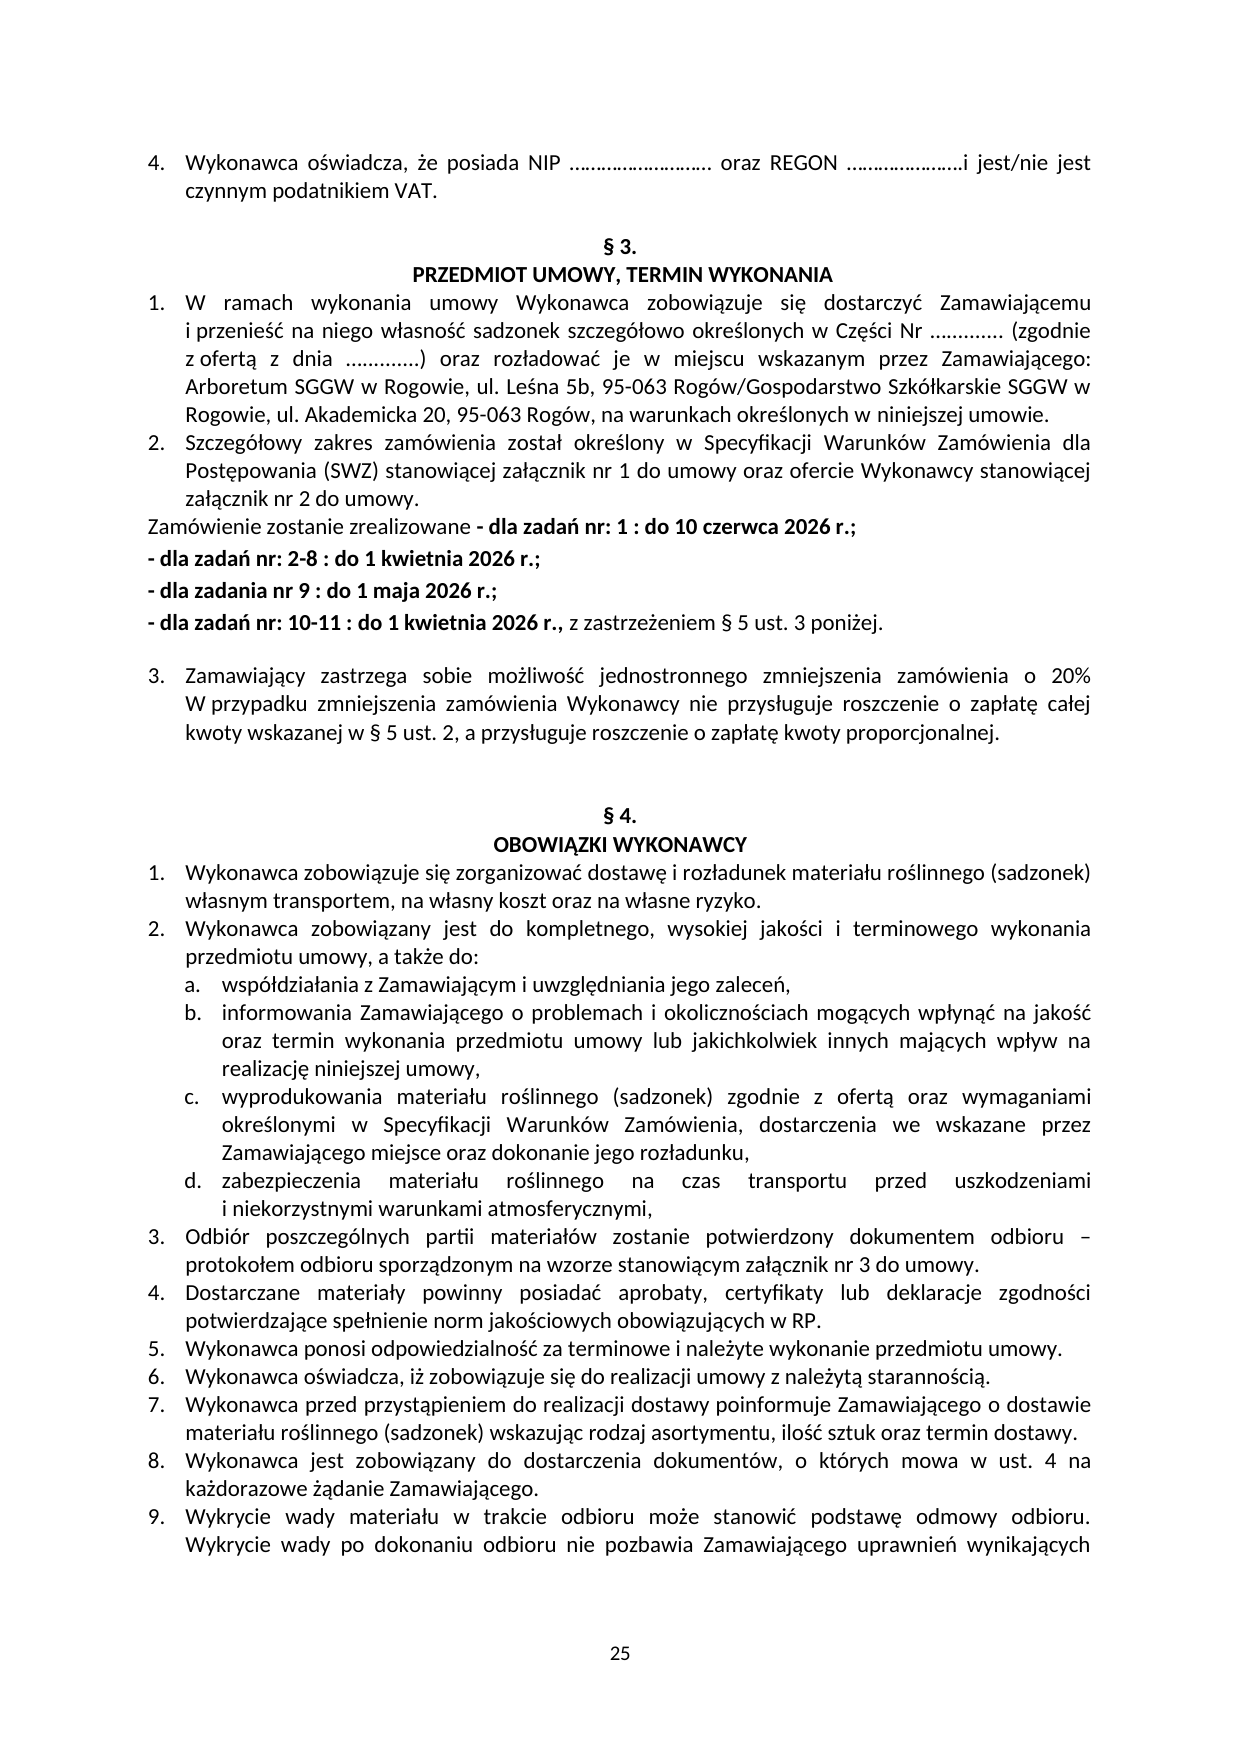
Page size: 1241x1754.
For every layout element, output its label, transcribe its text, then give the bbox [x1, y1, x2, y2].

text § 4. [148, 802, 1092, 830]
list Dostarczane materiały powinny posiadać aprobaty, certyfikaty lub deklaracje zgodności potwierdzające spełnienie norm jakościowych obowiązujących w RP. [148, 1278, 1092, 1334]
list Wykonawca ponosi odpowiedzialność za terminowe i należyte wykonanie przedmiotu umowy. [148, 1334, 1092, 1362]
text OBOWIĄZKI WYKONAWCY [148, 830, 1092, 858]
list Wykonawca oświadcza, iż zobowiązuje się do realizacji umowy z należytą starannością. [148, 1362, 1092, 1390]
list Wykonawca jest zobowiązany do dostarczenia dokumentów, o których mowa w ust. 4 na każdorazowe żądanie Zamawiającego. [148, 1446, 1092, 1502]
list W ramach wykonania umowy Wykonawca zobowiązuje się dostarczyć Zamawiającemu i przenieść na niego własność sadzonek szczegółowo określonych w Części Nr ….......... (zgodnie z ofertą z dnia …..........) oraz rozładować je w miejscu wskazanym przez Zamawiającego: Arboretum SGGW w Rogowie, ul. Leśna 5b, 95-063 Rogów/Gospodarstwo Szkółkarskie SGGW w Rogowie, ul. Akademicka 20, 95-063 Rogów, na warunkach określonych w niniejszej umowie. [148, 288, 1092, 428]
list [148, 1502, 1092, 1558]
text PRZEDMIOT UMOWY, TERMIN WYKONANIA [148, 260, 1092, 288]
list - dla zadania nr 9 : do 1 maja 2026 r.; [148, 576, 1092, 604]
list wyprodukowania materiału roślinnego (sadzonek) zgodnie z ofertą oraz wymaganiami określonymi w Specyfikacji Warunków Zamówienia, dostarczenia we wskazane przez Zamawiającego miejsce oraz dokonanie jego rozładunku, [184, 1082, 1092, 1166]
list Wykonawca zobowiązuje się zorganizować dostawę i rozładunek materiału roślinnego (sadzonek) własnym transportem, na własny koszt oraz na własne ryzyko. [148, 858, 1092, 914]
list zabezpieczenia materiału roślinnego na czas transportu przed uszkodzeniami i niekorzystnymi warunkami atmosferycznymi, [184, 1166, 1092, 1222]
list Wykonawca zobowiązany jest do kompletnego, wysokiej jakości i terminowego wykonania przedmiotu umowy, a także do: [148, 914, 1092, 970]
list Zamówienie zostanie zrealizowane - dla zadań nr: 1 : do 10 czerwca 2026 r.; [148, 512, 1092, 540]
list informowania Zamawiającego o problemach i okolicznościach mogących wpłynąć na jakość oraz termin wykonania przedmiotu umowy lub jakichkolwiek innych mających wpływ na realizację niniejszej umowy, [184, 998, 1092, 1082]
list Odbiór poszczególnych partii materiałów zostanie potwierdzony dokumentem odbioru – protokołem odbioru sporządzonym na wzorze stanowiącym załącznik nr 3 do umowy. [148, 1222, 1092, 1278]
list współdziałania z Zamawiającym i uwzględniania jego zaleceń, [184, 970, 1092, 998]
list Wykonawca oświadcza, że posiada NIP ……………………… oraz REGON ………………….i jest/nie jest czynnym podatnikiem VAT. [148, 148, 1092, 204]
list - dla zadań nr: 2-8 : do 1 kwietnia 2026 r.; [148, 544, 1092, 572]
text § 3. [148, 232, 1092, 260]
list - dla zadań nr: 10-11 : do 1 kwietnia 2026 r., z zastrzeżeniem § 5 ust. 3 poniżej. [148, 608, 1092, 637]
list Wykonawca przed przystąpieniem do realizacji dostawy poinformuje Zamawiającego o dostawie materiału roślinnego (sadzonek) wskazując rodzaj asortymentu, ilość sztuk oraz termin dostawy. [148, 1390, 1092, 1446]
list Szczegółowy zakres zamówienia został określony w Specyfikacji Warunków Zamówienia dla Postępowania (SWZ) stanowiącej załącznik nr 1 do umowy oraz ofercie Wykonawcy stanowiącej załącznik nr 2 do umowy. [148, 428, 1092, 512]
list Zamawiający zastrzega sobie możliwość jednostronnego zmniejszenia zamówienia o 20% W przypadku zmniejszenia zamówienia Wykonawcy nie przysługuje roszczenie o zapłatę całej kwoty wskazanej w § 5 ust. 2, a przysługuje roszczenie o zapłatę kwoty proporcjonalnej. [148, 662, 1092, 746]
